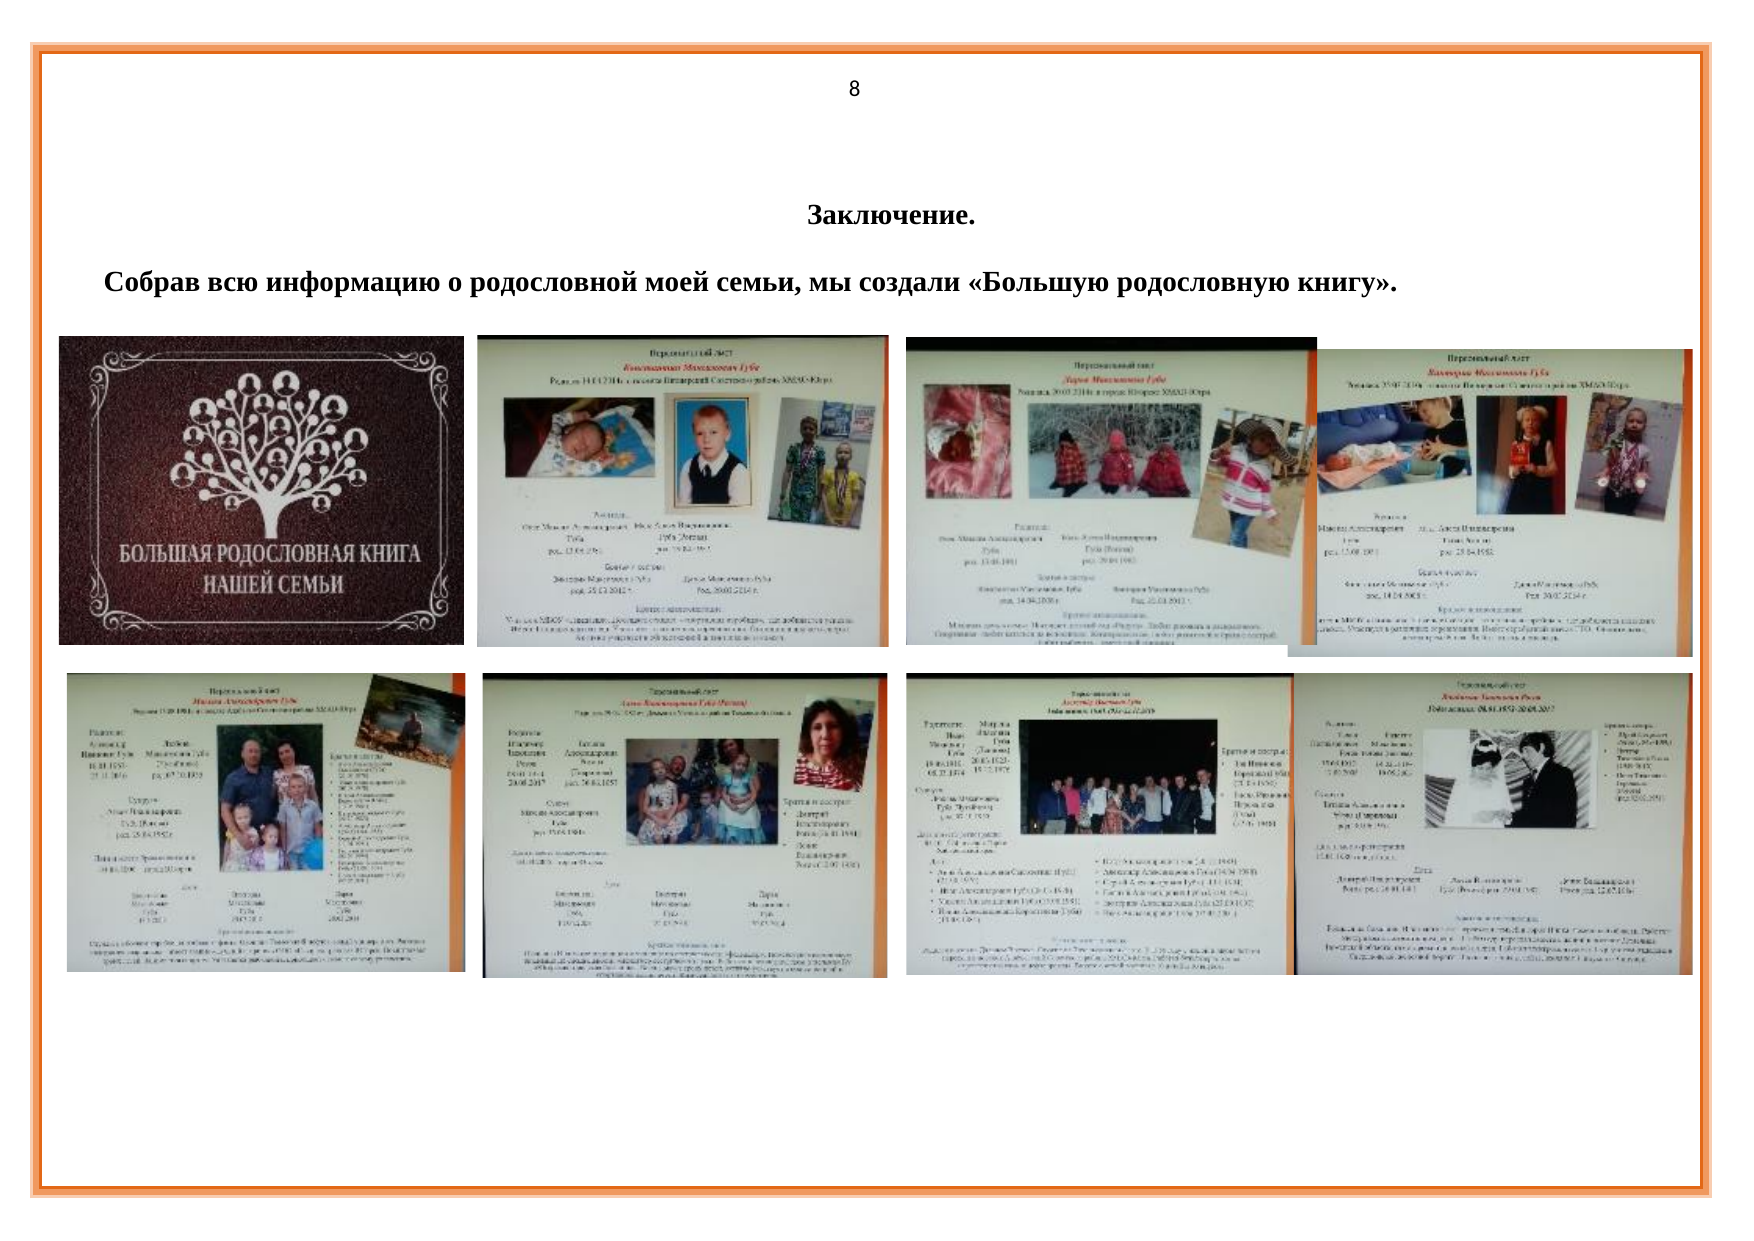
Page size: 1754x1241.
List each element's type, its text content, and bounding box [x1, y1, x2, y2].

text Собрав всю информацию о родословной моей семьи, мы создали «Большую родословную книгу». [103, 264, 1679, 297]
text Заключение. [103, 197, 1679, 230]
picture [481, 673, 887, 976]
picture [905, 673, 1693, 974]
picture [57, 336, 463, 644]
picture [65, 673, 466, 970]
picture [476, 335, 888, 644]
picture [904, 337, 1693, 654]
